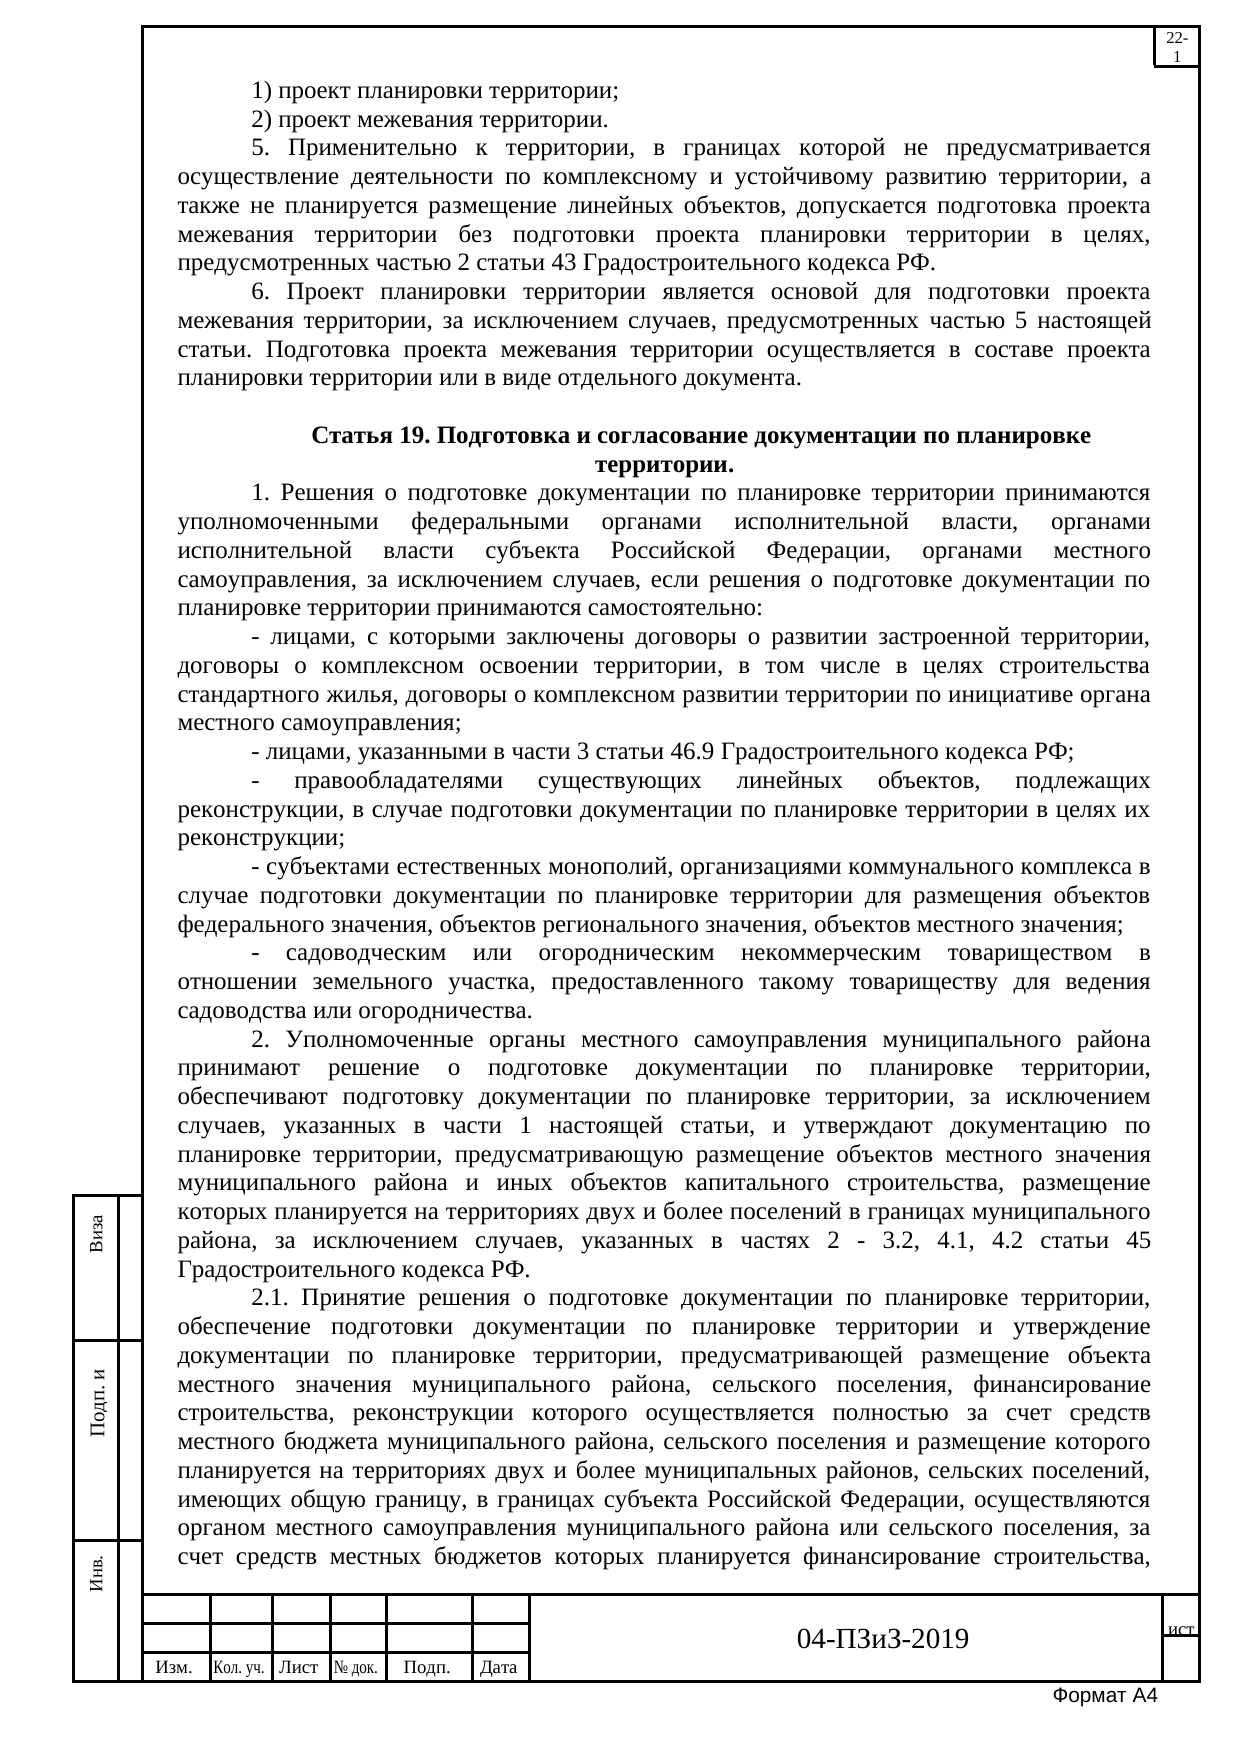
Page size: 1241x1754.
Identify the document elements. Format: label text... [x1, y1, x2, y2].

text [177, 1282, 1152, 1570]
subtitle Статья 19. Подготовка и согласование документации по планировке территории. [177, 420, 1152, 477]
text 6. Проект планировки территории является основой для подготовки проекта межевания территории, за исключением случаев, предусмотренных частью 5 настоящей статьи. Подготовка проекта межевания территории осуществляется в составе проекта планировки территории или в виде отдельного документа. [177, 276, 1152, 391]
text - правообладателями существующих линейных объектов, подлежащих реконструкции, в случае подготовки документации по планировке территории в целях их реконструкции; [177, 765, 1152, 851]
text 1) проект планировки территории; [177, 75, 1152, 104]
text - лицами, указанными в части 3 статьи 46.9 Градостроительного кодекса РФ; [177, 736, 1152, 765]
text 2. Уполномоченные органы местного самоуправления муниципального района принимают решение о подготовке документации по планировке территории, обеспечивают подготовку документации по планировке территории, за исключением случаев, указанных в части 1 настоящей статьи, и утверждают документацию по планировке территории, предусматривающую размещение объектов местного значения муниципального района и иных объектов капитального строительства, размещение которых планируется на территориях двух и более поселений в границах муниципального района, за исключением случаев, указанных в частях 2 - 3.2, 4.1, 4.2 статьи 45 Градостроительного кодекса РФ. [177, 1024, 1152, 1282]
text - лицами, с которыми заключены договоры о развитии застроенной территории, договоры о комплексном освоении территории, в том числе в целях строительства стандартного жилья, договоры о комплексном развитии территории по инициативе органа местного самоуправления; [177, 621, 1152, 736]
text 5. Применительно к территории, в границах которой не предусматривается осуществление деятельности по комплексному и устойчивому развитию территории, а также не планируется размещение линейных объектов, допускается подготовка проекта межевания территории без подготовки проекта планировки территории в целях, предусмотренных частью 2 статьи 43 Градостроительного кодекса РФ. [177, 132, 1152, 276]
text - субъектами естественных монополий, организациями коммунального комплекса в случае подготовки документации по планировке территории для размещения объектов федерального значения, объектов регионального значения, объектов местного значения; [177, 851, 1152, 937]
text - садоводческим или огородническим некоммерческим товариществом в отношении земельного участка, предоставленного такому товариществу для ведения садоводства или огородничества. [177, 937, 1152, 1024]
text 2) проект межевания территории. [177, 104, 1152, 132]
text 1. Решения о подготовке документации по планировке территории принимаются уполномоченными федеральными органами исполнительной власти, органами исполнительной власти субъекта Российской Федерации, органами местного самоуправления, за исключением случаев, если решения о подготовке документации по планировке территории принимаются самостоятельно: [177, 477, 1152, 621]
